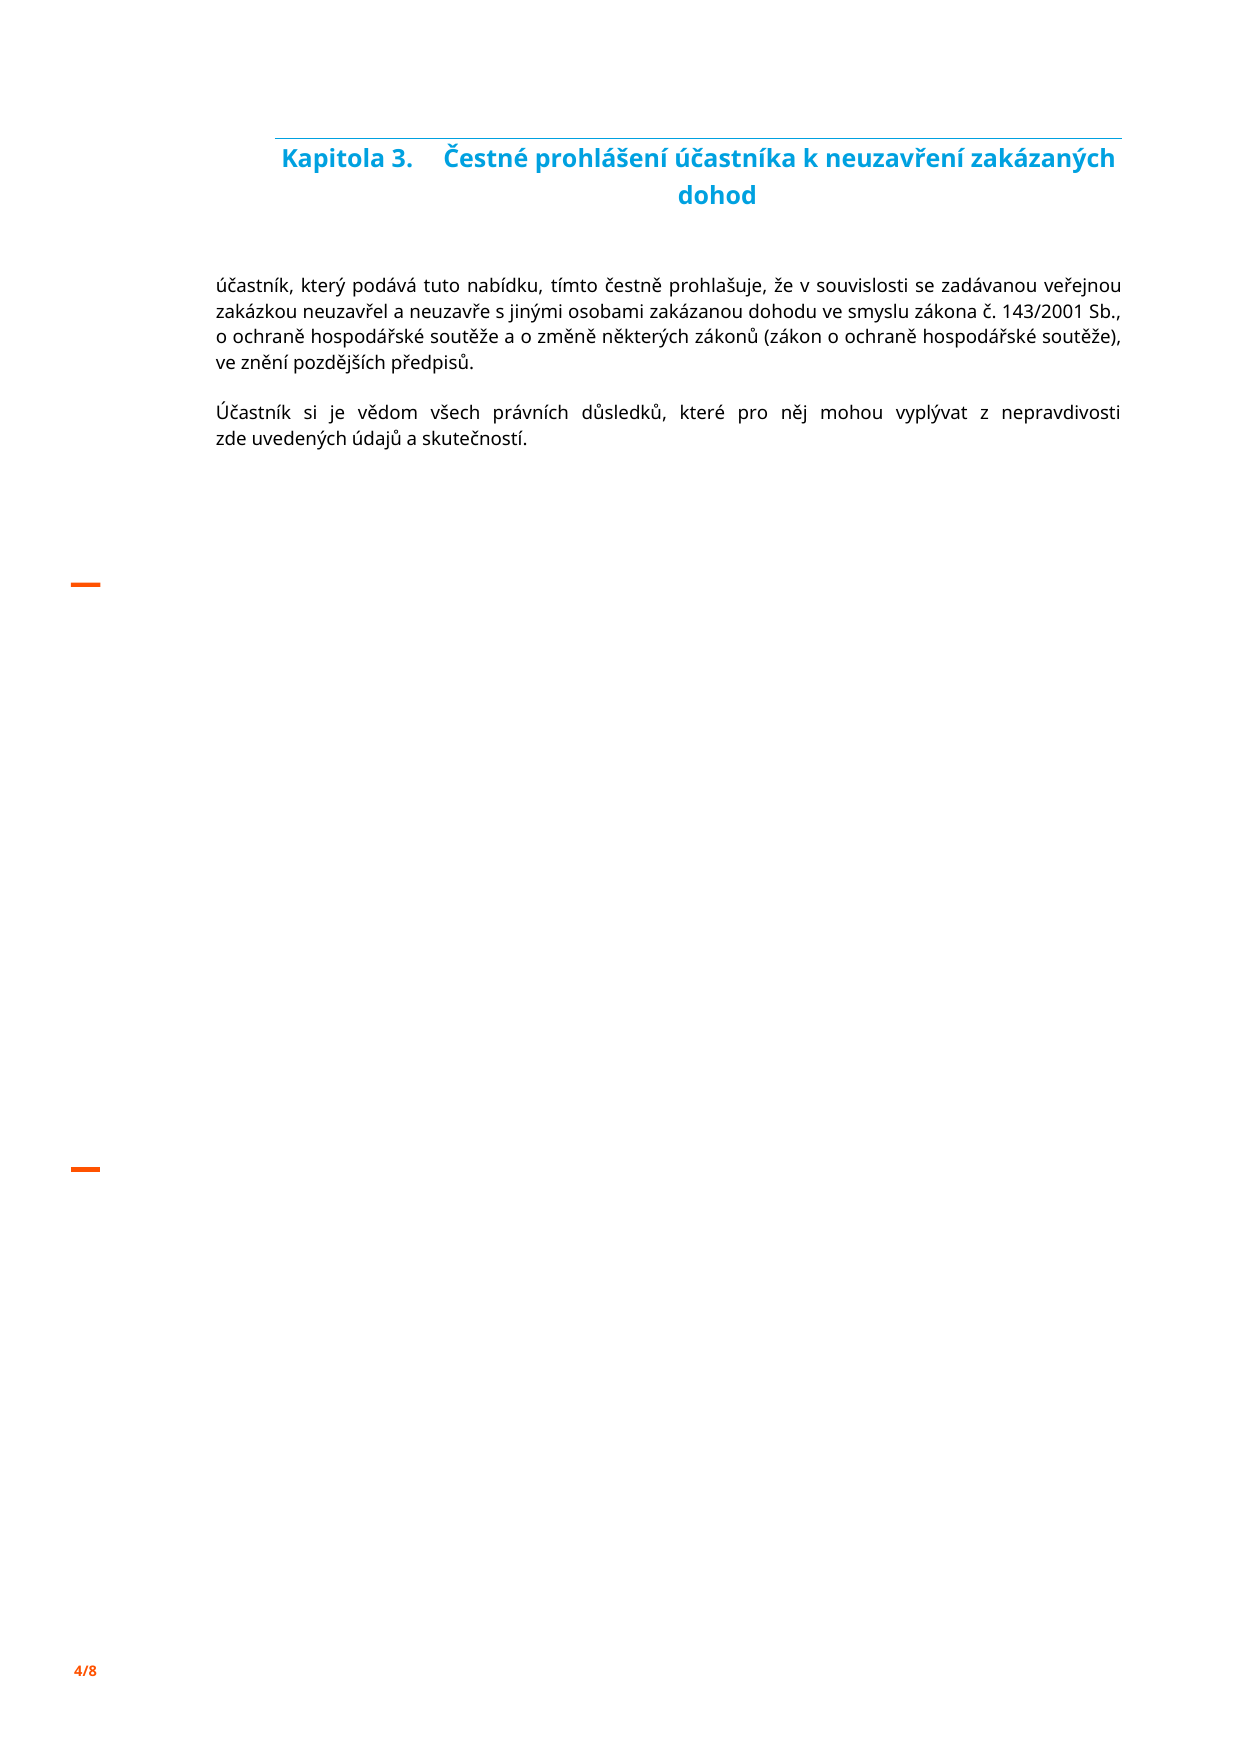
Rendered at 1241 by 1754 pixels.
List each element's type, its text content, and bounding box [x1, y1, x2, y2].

text Účastník si je vědom všech právních důsledků, které pro něj mohou vyplývat z nepravdivosti zde uvedených údajů a skutečností. [216, 400, 1122, 451]
subtitle Čestné prohlášení účastníka k neuzavření zakázaných dohod [275, 139, 1122, 212]
text účastník, který podává tuto nabídku, tímto čestně prohlašuje, že v souvislosti se zadávanou veřejnou zakázkou neuzavřel a neuzavře s jinými osobami zakázanou dohodu ve smyslu zákona č. 143/2001 Sb., o ochraně hospodářské soutěže a o změně některých zákonů (zákon o ochraně hospodářské soutěže), ve znění pozdějších předpisů. [216, 273, 1122, 375]
